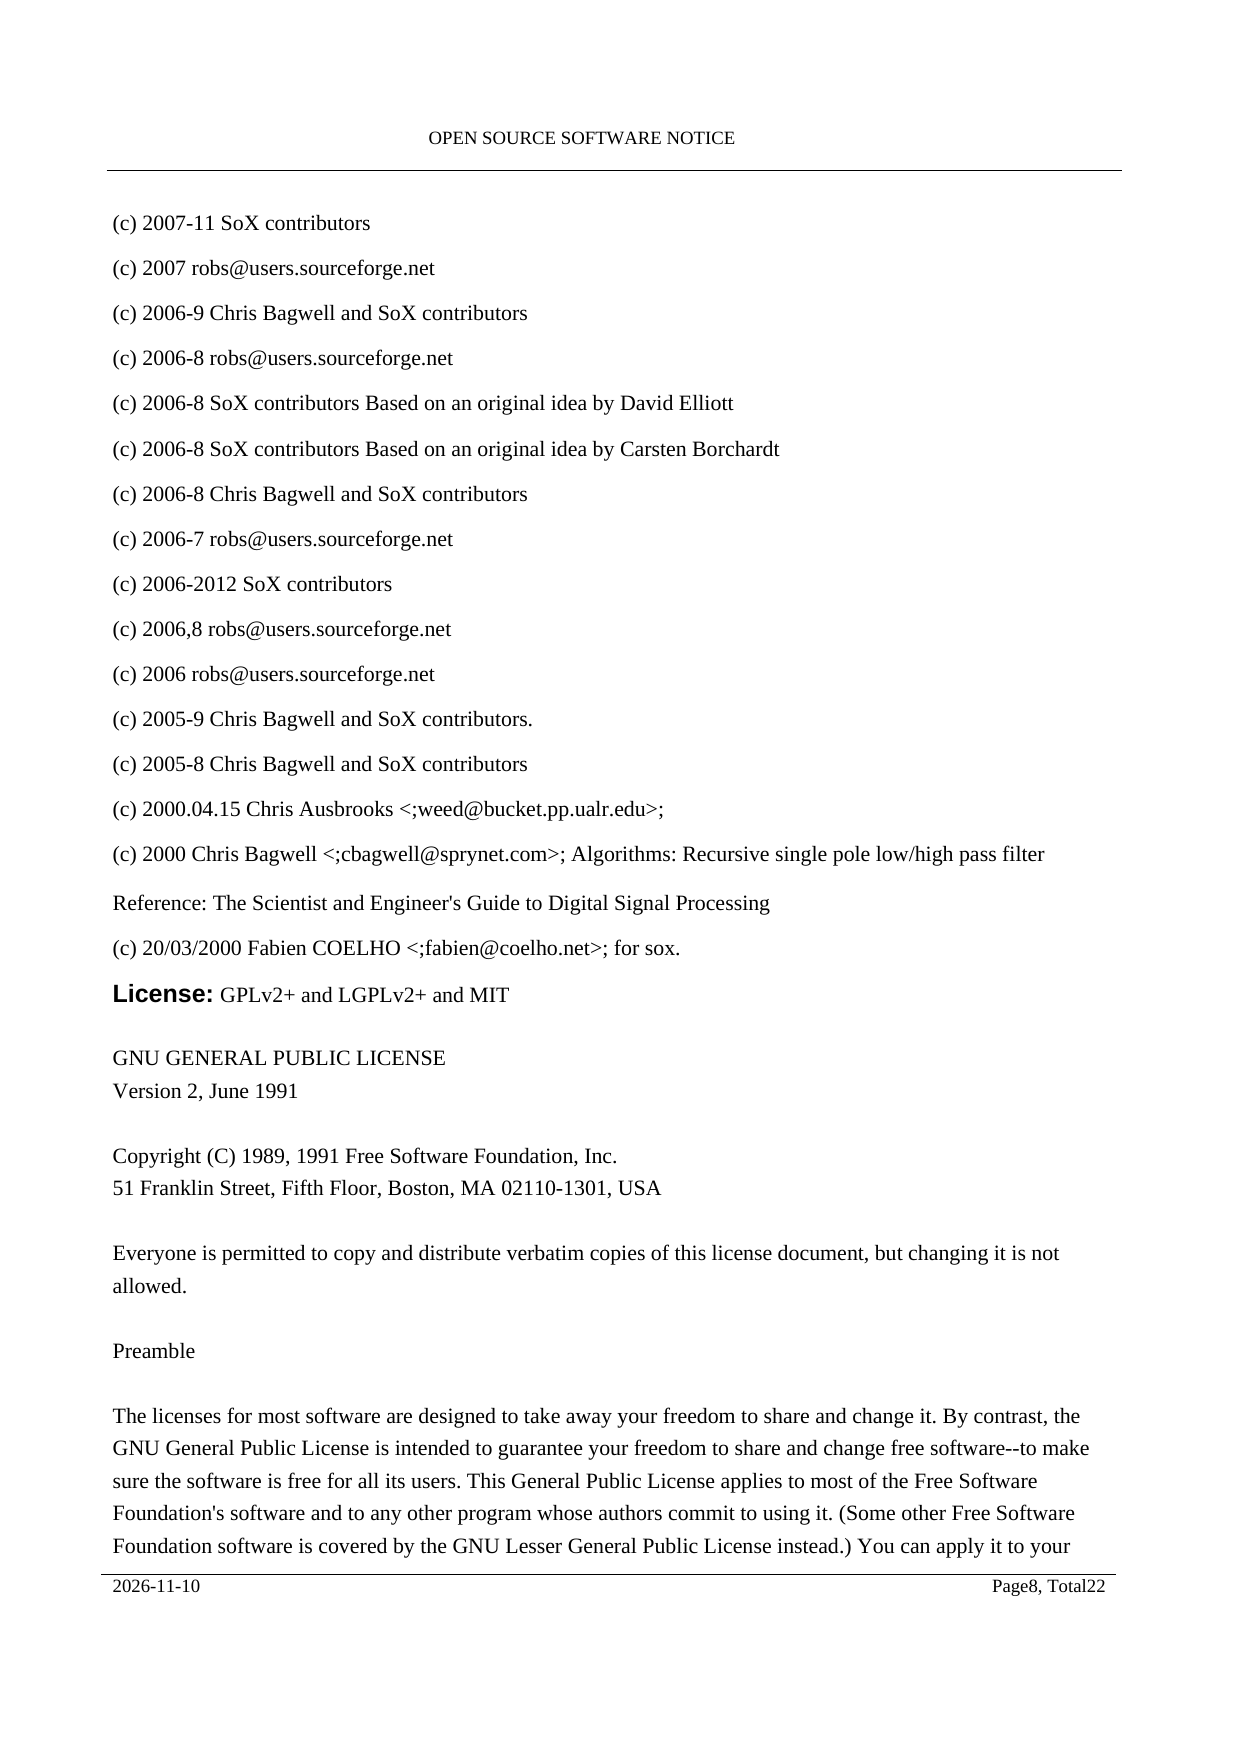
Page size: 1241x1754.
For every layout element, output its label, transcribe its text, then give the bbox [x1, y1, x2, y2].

text (c) 20/03/2000 Fabien COELHO <;fabien@coelho.net>; for sox. [112, 932, 1128, 964]
text (c) 2006-7 robs@users.sourceforge.net [112, 522, 1128, 554]
text (c) 2007-11 SoX contributors [112, 206, 1128, 239]
text (c) 2000 Chris Bagwell <;cbagwell@sprynet.com>; Algorithms: Recursive single pole low/high pass filter Reference: The Scientist and Engineer's Guide to Digital Signal Processing [112, 838, 1128, 919]
text (c) 2006-8 SoX contributors Based on an original idea by David Elliott [112, 387, 1128, 419]
text (c) 2005-9 Chris Bagwell and SoX contributors. [112, 702, 1128, 735]
text (c) 2007 robs@users.sourceforge.net [112, 251, 1128, 284]
text (c) 2006 robs@users.sourceforge.net [112, 657, 1128, 690]
text (c) 2006,8 robs@users.sourceforge.net [112, 612, 1128, 645]
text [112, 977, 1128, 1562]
text (c) 2006-8 robs@users.sourceforge.net [112, 342, 1128, 374]
text (c) 2006-9 Chris Bagwell and SoX contributors [112, 297, 1128, 329]
text (c) 2005-8 Chris Bagwell and SoX contributors [112, 748, 1128, 780]
text (c) 2006-8 Chris Bagwell and SoX contributors [112, 477, 1128, 509]
text (c) 2006-2012 SoX contributors [112, 567, 1128, 600]
text (c) 2000.04.15 Chris Ausbrooks <;weed@bucket.pp.ualr.edu>; [112, 793, 1128, 825]
text (c) 2006-8 SoX contributors Based on an original idea by Carsten Borchardt [112, 432, 1128, 464]
